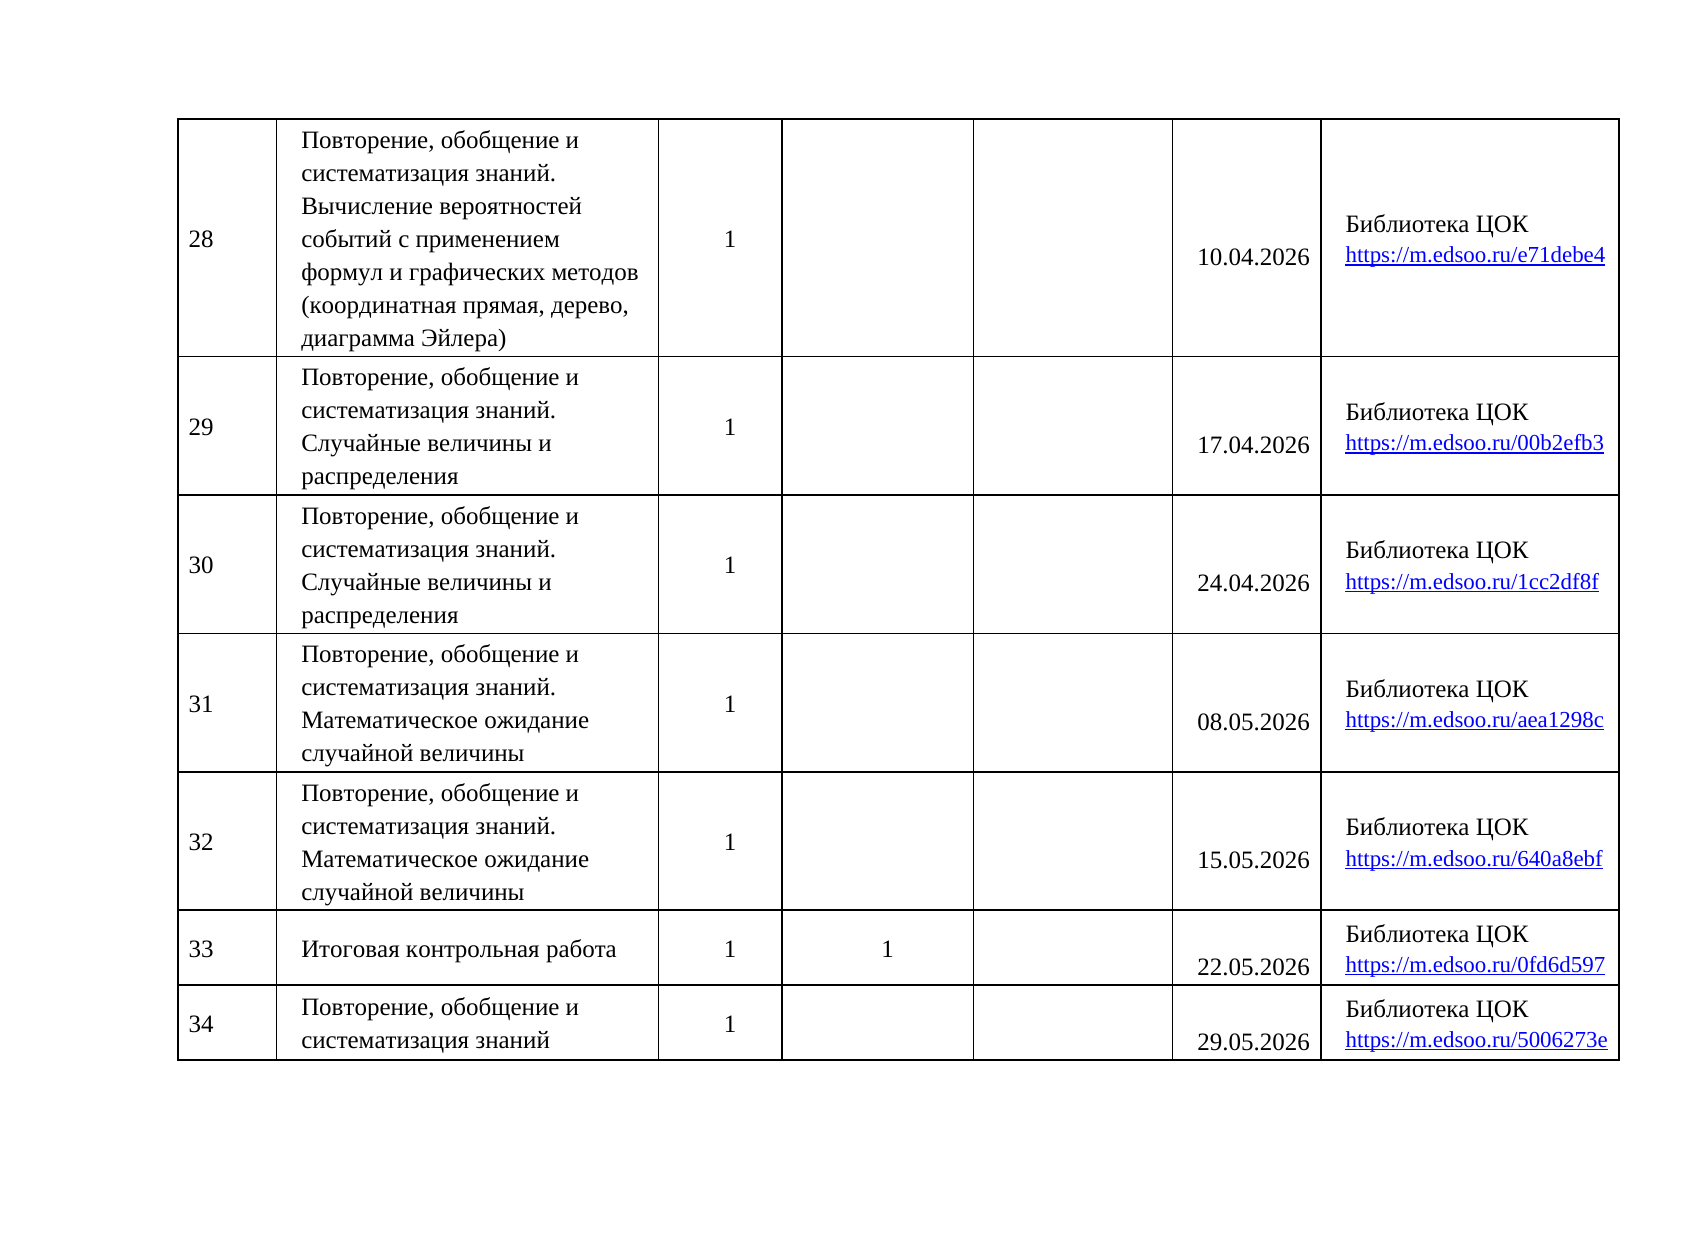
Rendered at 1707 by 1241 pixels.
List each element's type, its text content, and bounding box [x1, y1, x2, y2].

table_cell 1 [659, 773, 781, 909]
table_cell [974, 120, 1172, 356]
table_cell 34 [179, 986, 276, 1059]
table_cell 28 [179, 120, 276, 356]
table_cell [974, 773, 1172, 909]
table_cell Итоговая контрольная работа [277, 911, 658, 984]
table_cell [783, 773, 973, 909]
table_cell 30 [179, 496, 276, 632]
table_cell 1 [659, 911, 781, 984]
table_cell [783, 634, 973, 771]
table_cell Библиотека ЦОК https://m.edsoo.ru/00b2efb3 [1322, 357, 1618, 494]
table_cell [974, 357, 1172, 494]
table_cell 1 [659, 120, 781, 356]
table_cell [783, 496, 973, 632]
table_cell Библиотека ЦОК https://m.edsoo.ru/aea1298c [1322, 634, 1618, 771]
table_cell Библиотека ЦОК https://m.edsoo.ru/e71debe4 [1322, 120, 1618, 356]
table_cell Библиотека ЦОК https://m.edsoo.ru/5006273e [1322, 986, 1618, 1059]
table_cell 1 [659, 496, 781, 632]
table_cell [974, 986, 1172, 1059]
table_cell [783, 986, 973, 1059]
table_cell 29.05.2026 [1173, 986, 1320, 1059]
table_cell Повторение, обобщение и систематизация знаний. Математическое ожидание случайной величины [277, 634, 658, 771]
table_cell Повторение, обобщение и систематизация знаний. Случайные величины и распределения [277, 357, 658, 494]
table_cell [277, 120, 658, 356]
table_cell 31 [179, 634, 276, 771]
table_cell 1 [659, 357, 781, 494]
table_cell 1 [783, 911, 973, 984]
table_cell 15.05.2026 [1173, 773, 1320, 909]
table_cell [974, 496, 1172, 632]
table_cell 08.05.2026 [1173, 634, 1320, 771]
table_cell 33 [179, 911, 276, 984]
table_cell Библиотека ЦОК https://m.edsoo.ru/1cc2df8f [1322, 496, 1618, 632]
table_cell 17.04.2026 [1173, 357, 1320, 494]
table_cell 10.04.2026 [1173, 120, 1320, 356]
table_cell Повторение, обобщение и систематизация знаний. Случайные величины и распределения [277, 496, 658, 632]
table_cell 22.05.2026 [1173, 911, 1320, 984]
table_cell Повторение, обобщение и систематизация знаний. Математическое ожидание случайной величины [277, 773, 658, 909]
table_cell 24.04.2026 [1173, 496, 1320, 632]
table_cell Библиотека ЦОК https://m.edsoo.ru/0fd6d597 [1322, 911, 1618, 984]
table_cell 29 [179, 357, 276, 494]
table_cell Повторение, обобщение и систематизация знаний [277, 986, 658, 1059]
table_cell [974, 911, 1172, 984]
table_cell Библиотека ЦОК https://m.edsoo.ru/640a8ebf [1322, 773, 1618, 909]
table_cell [783, 120, 973, 356]
table_cell 32 [179, 773, 276, 909]
table_cell [974, 634, 1172, 771]
table_cell 1 [659, 986, 781, 1059]
table_cell [783, 357, 973, 494]
table_cell 1 [659, 634, 781, 771]
